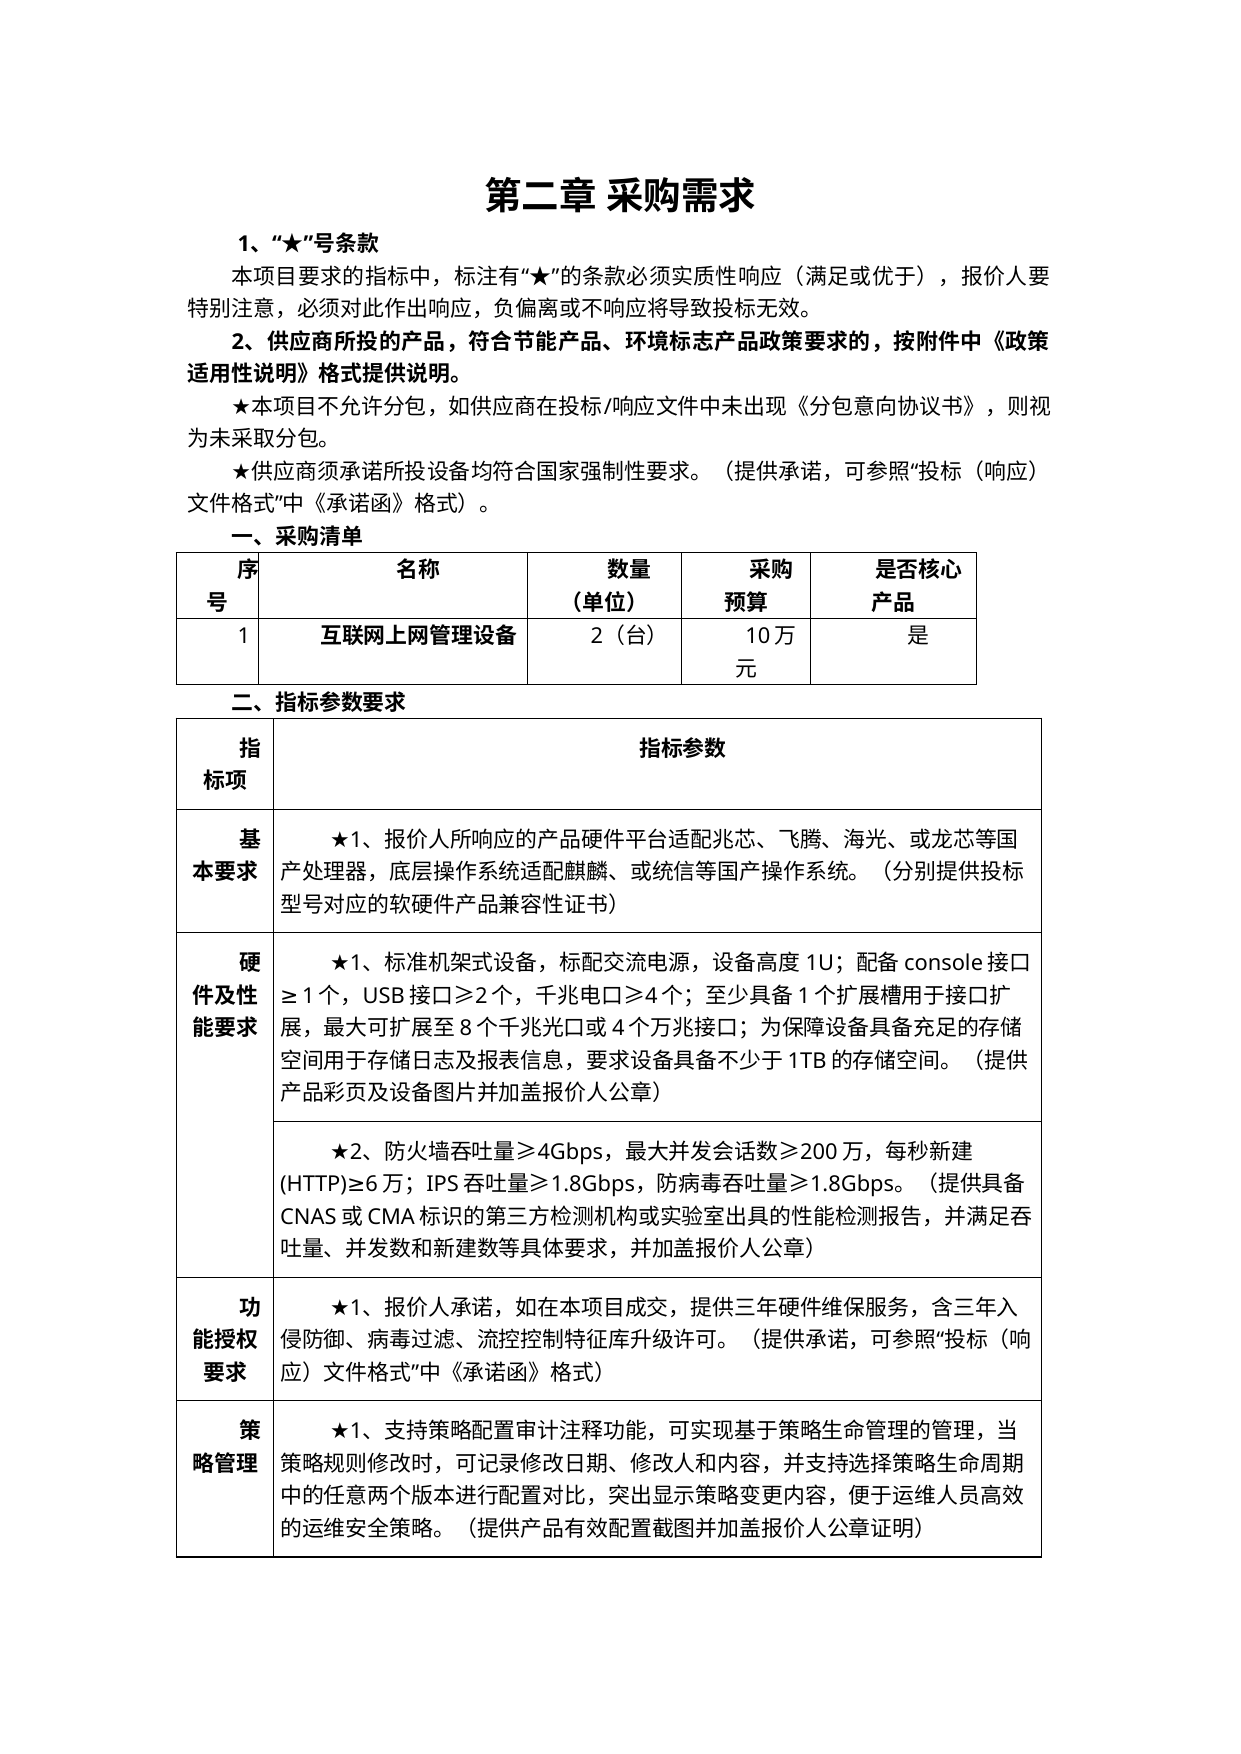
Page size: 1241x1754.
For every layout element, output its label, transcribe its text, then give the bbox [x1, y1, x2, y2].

table_cell 2（台） [528, 619, 681, 684]
text 1、“★”号条款 [187, 227, 1053, 259]
text ★供应商须承诺所投设备均符合国家强制性要求。（提供承诺，可参照“投标（响应）文件格式”中《承诺函》格式）。 [187, 454, 1053, 519]
table_cell 互联网上网管理设备 [259, 619, 527, 684]
table_header 采购预算 [682, 553, 810, 618]
table_cell 硬件及性能要求 [177, 933, 273, 1277]
table_header 序号 [177, 553, 258, 618]
table_header 数量（单位） [528, 553, 681, 618]
table_cell ★1、标准机架式设备，标配交流电源，设备高度 1U；配备console接口≥1个，USB接口≥2个，千兆电口≥4个；至少具备1个扩展槽用于接口扩展，最大可扩展至8个千兆光口或4个万兆接口；为保障设备具备充足的存储空间用于存储日志及报表信息，要求设备具备不少于1TB的存储空间。（提供产品彩页及设备图片并加盖报价人公章） [274, 933, 1041, 1121]
table_cell ★1、报价人所响应的产品硬件平台适配兆芯、飞腾、海光、或龙芯等国产处理器，底层操作系统适配麒麟、或统信等国产操作系统。（分别提供投标型号对应的软硬件产品兼容性证书） [274, 810, 1041, 932]
table_cell 是 [811, 619, 976, 684]
table_header 指标参数 [274, 719, 1041, 809]
table_cell ★1、支持策略配置审计注释功能，可实现基于策略生命管理的管理，当策略规则修改时，可记录修改日期、修改人和内容，并支持选择策略生命周期中的任意两个版本进行配置对比，突出显示策略变更内容，便于运维人员高效的运维安全策略。（提供产品有效配置截图并加盖报价人公章证明） [274, 1401, 1041, 1556]
text ★本项目不允许分包，如供应商在投标/响应文件中未出现《分包意向协议书》，则视为未采取分包。 [187, 389, 1053, 454]
table_cell 功能授权要求 [177, 1278, 273, 1400]
text 本项目要求的指标中，标注有“★”的条款必须实质性响应（满足或优于），报价人要特别注意，必须对此作出响应，负偏离或不响应将导致投标无效。 [187, 259, 1053, 324]
text 一、采购清单 [187, 519, 1053, 552]
text 二、指标参数要求 [187, 685, 1053, 718]
table_header 名称 [259, 553, 527, 618]
table_cell 基本要求 [177, 810, 273, 932]
text 第二章 采购需求 [187, 162, 1053, 227]
table_cell 策略管理 [177, 1401, 273, 1556]
table_header 指标项 [177, 719, 273, 809]
table_cell ★2、防火墙吞吐量≥4Gbps，最大并发会话数≥200万，每秒新建 (HTTP)≥6万；IPS吞吐量≥1.8Gbps，防病毒吞吐量≥1.8Gbps。（提供具备CNAS或CMA标识的第三方检测机构或实验室出具的性能检测报告，并满足吞吐量、并发数和新建数等具体要求，并加盖报价人公章） [274, 1122, 1041, 1277]
table_cell ★1、报价人承诺，如在本项目成交，提供三年硬件维保服务，含三年入侵防御、病毒过滤、流控控制特征库升级许可。（提供承诺，可参照“投标（响应）文件格式”中《承诺函》格式） [274, 1278, 1041, 1400]
table_header 是否核心产品 [811, 553, 976, 618]
table_cell 10万元 [682, 619, 810, 684]
table_cell 1 [177, 619, 258, 684]
text 2、供应商所投的产品，符合节能产品、环境标志产品政策要求的，按附件中《政策适用性说明》格式提供说明。 [187, 324, 1053, 389]
